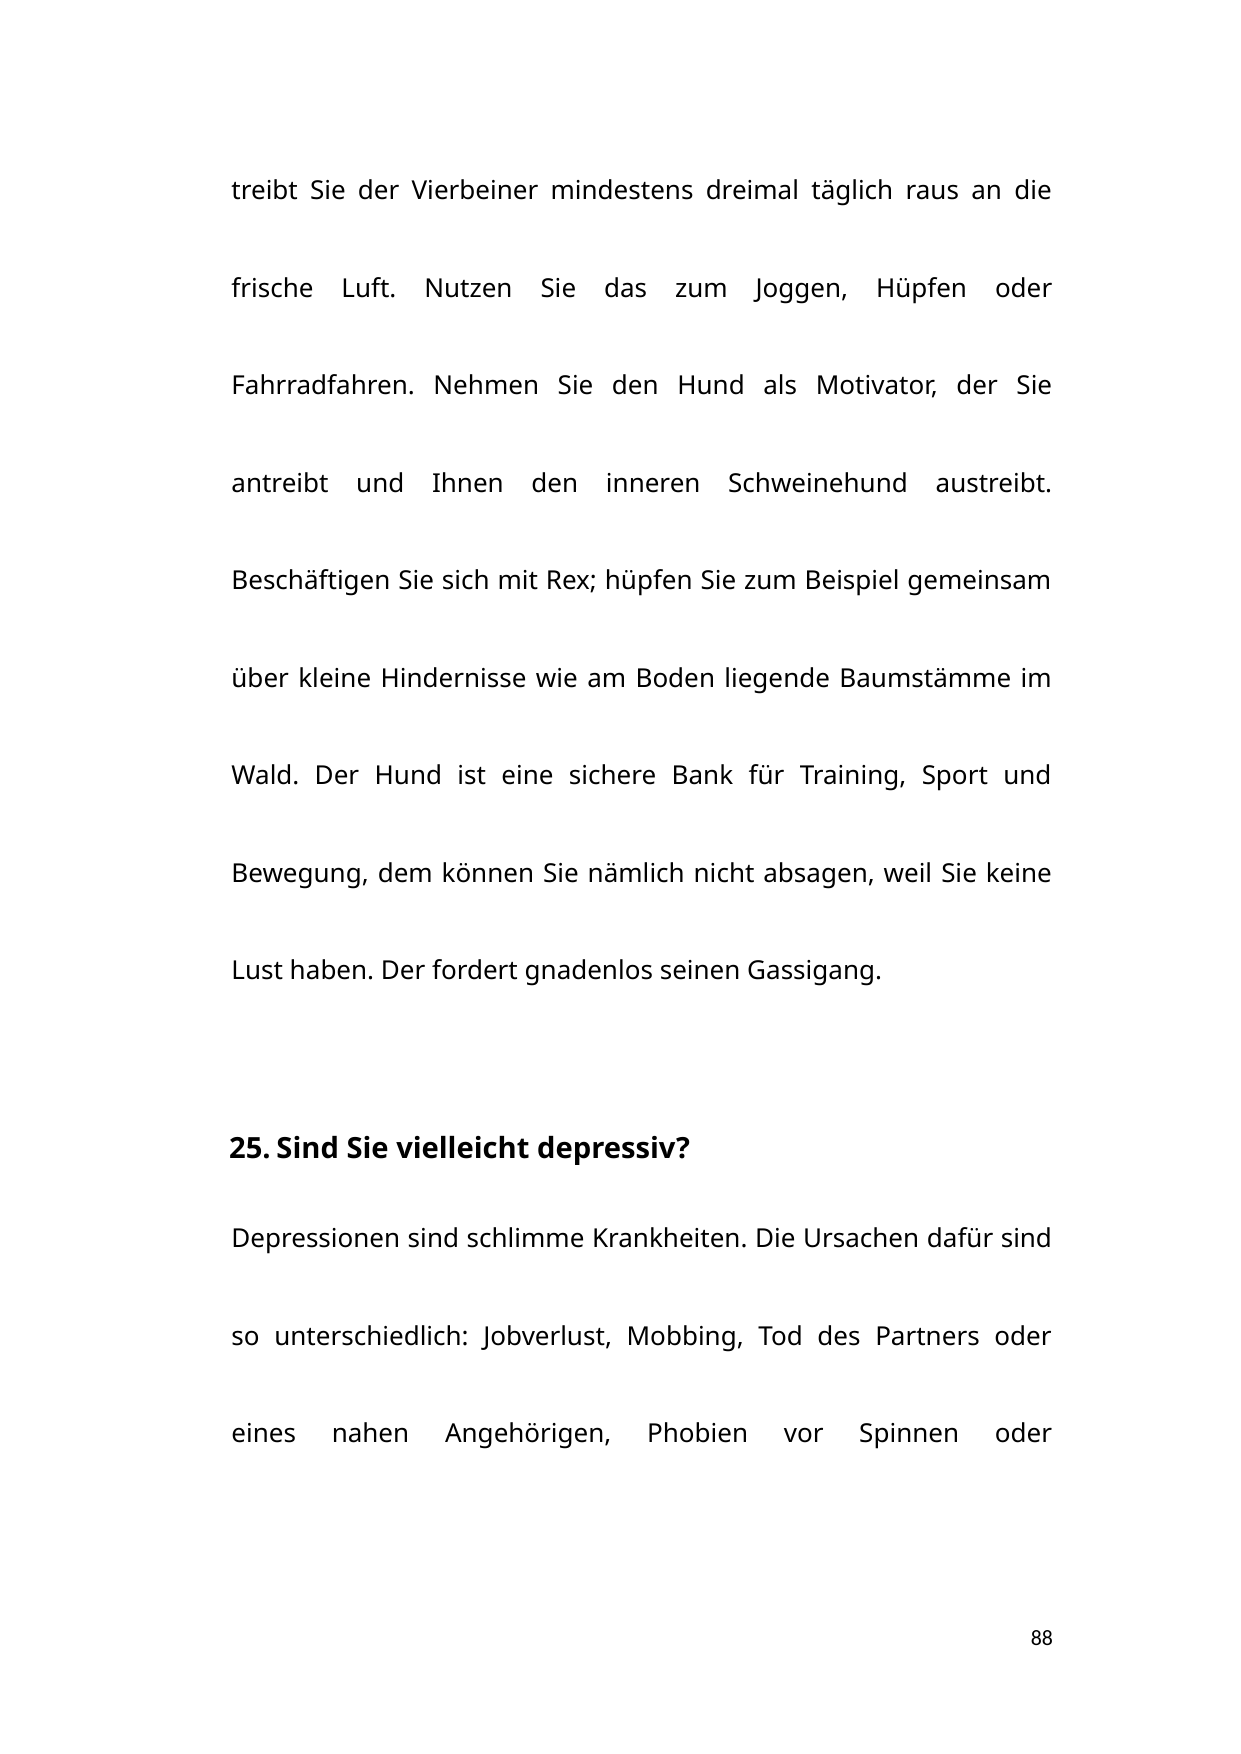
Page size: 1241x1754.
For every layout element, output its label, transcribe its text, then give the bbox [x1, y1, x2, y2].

subtitle Sind Sie vielleicht depressiv? [229, 1115, 1053, 1180]
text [231, 157, 1053, 1002]
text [231, 1205, 1053, 1465]
